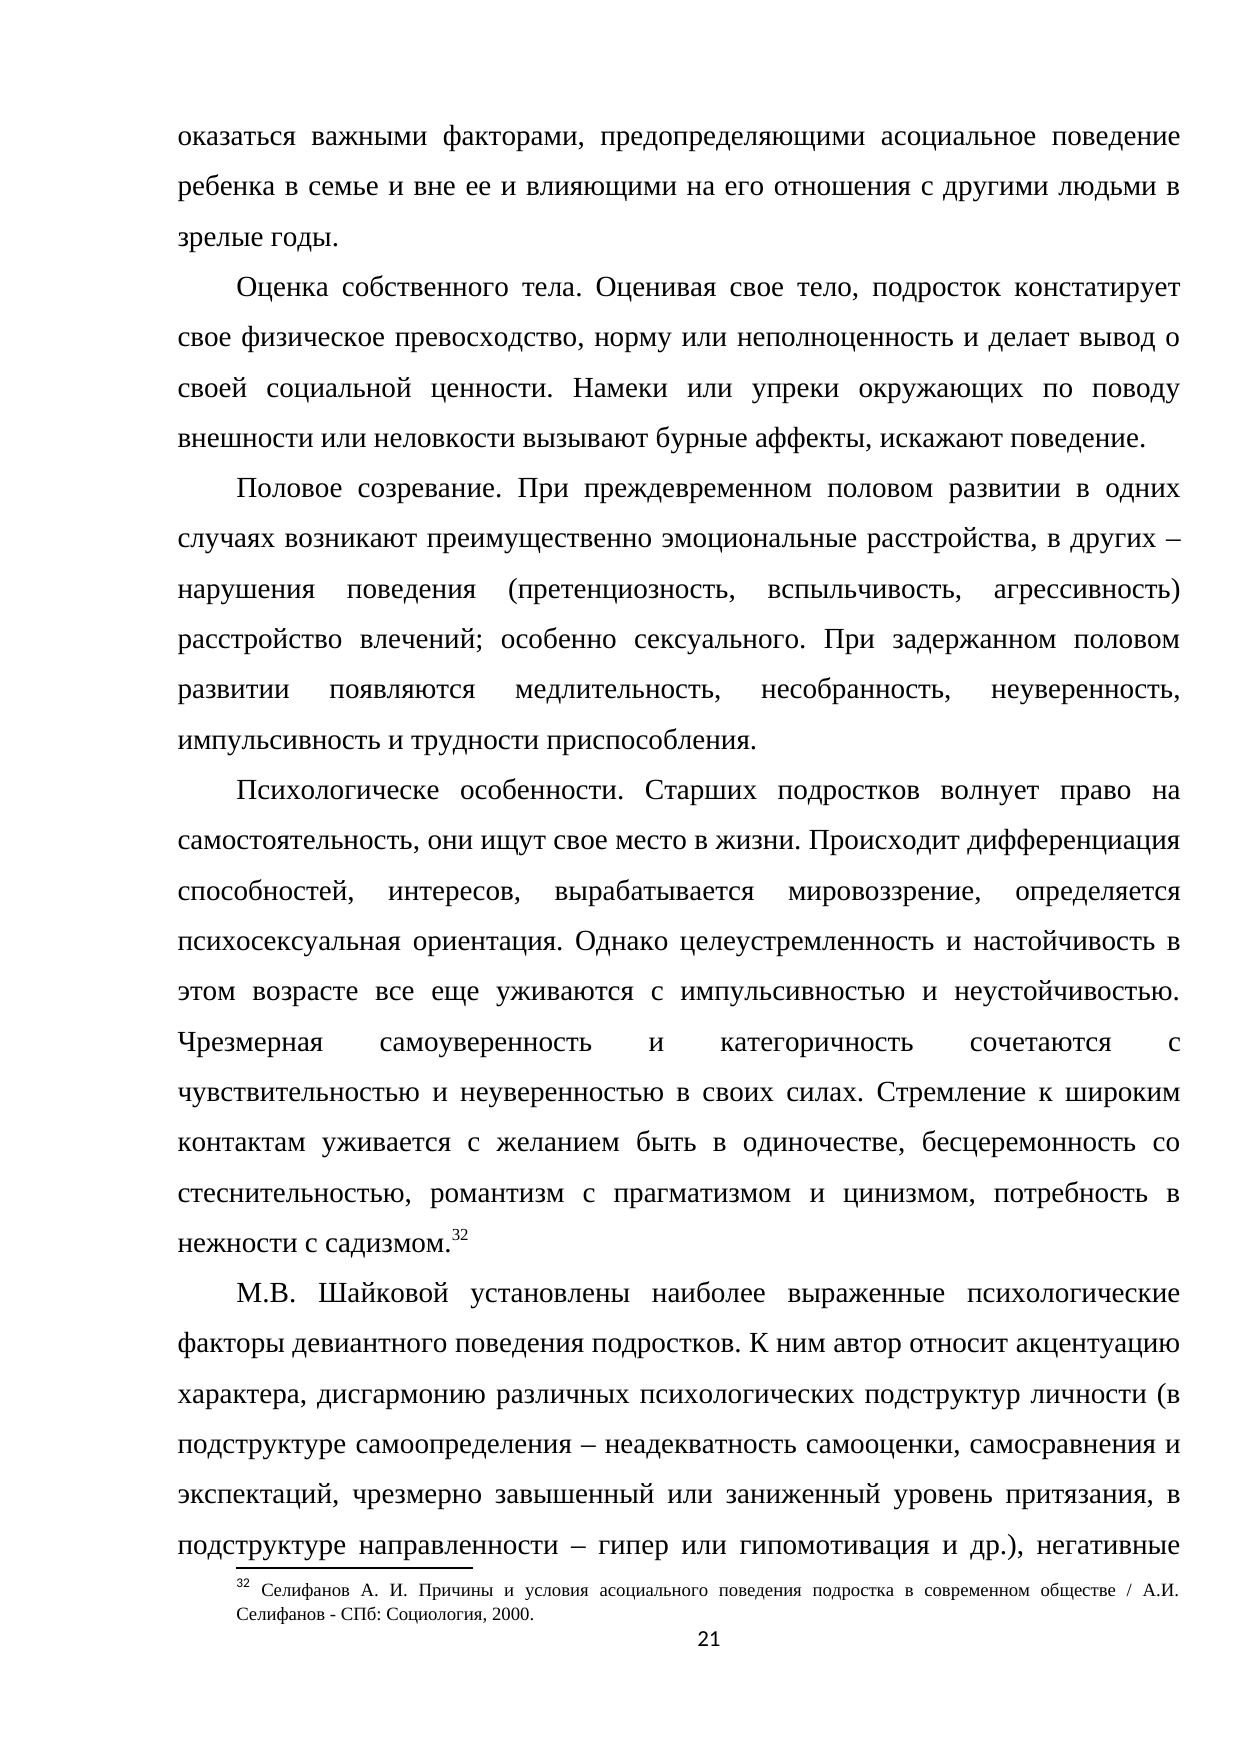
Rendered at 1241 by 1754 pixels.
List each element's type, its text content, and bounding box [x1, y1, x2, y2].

text Половое созревание. При преждевременном половом развитии в одних случаях возникают преимущественно эмоциональные расстройства, в других – нарушения поведения (претенциозность, вспыльчивость, агрессивность) расстройство влечений; особенно сексуального. При задержанном половом развитии появляются медлительность, несобранность, неуверенность, импульсивность и трудности приспособления. [177, 470, 1181, 755]
text Психологическе особенности. Старших подростков волнует право на самостоятельность, они ищут свое место в жизни. Происходит дифференциация способностей, интересов, вырабатывается мировоззрение, определяется психосексуальная ориентация. Однако целеустремленность и настойчивость в этом возрасте все еще уживаются с импульсивностью и неустойчивостью. Чрезмерная самоуверенность и категоричность сочетаются с чувствительностью и неуверенностью в своих силах. Стремление к широким контактам уживается с желанием быть в одиночестве, бесцеремонность со стеснительностью, романтизм с прагматизмом и цинизмом, потребность в нежности с садизмом. [177, 772, 1181, 1258]
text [177, 118, 1181, 252]
text Оценка собственного тела. Оценивая свое тело, подросток констатирует свое физическое превосходство, норму или неполноценность и делает вывод о своей социальной ценности. Намеки или упреки окружающих по поводу внешности или неловкости вызывают бурные аффекты, искажают поведение. [177, 269, 1181, 453]
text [177, 1275, 1181, 1560]
